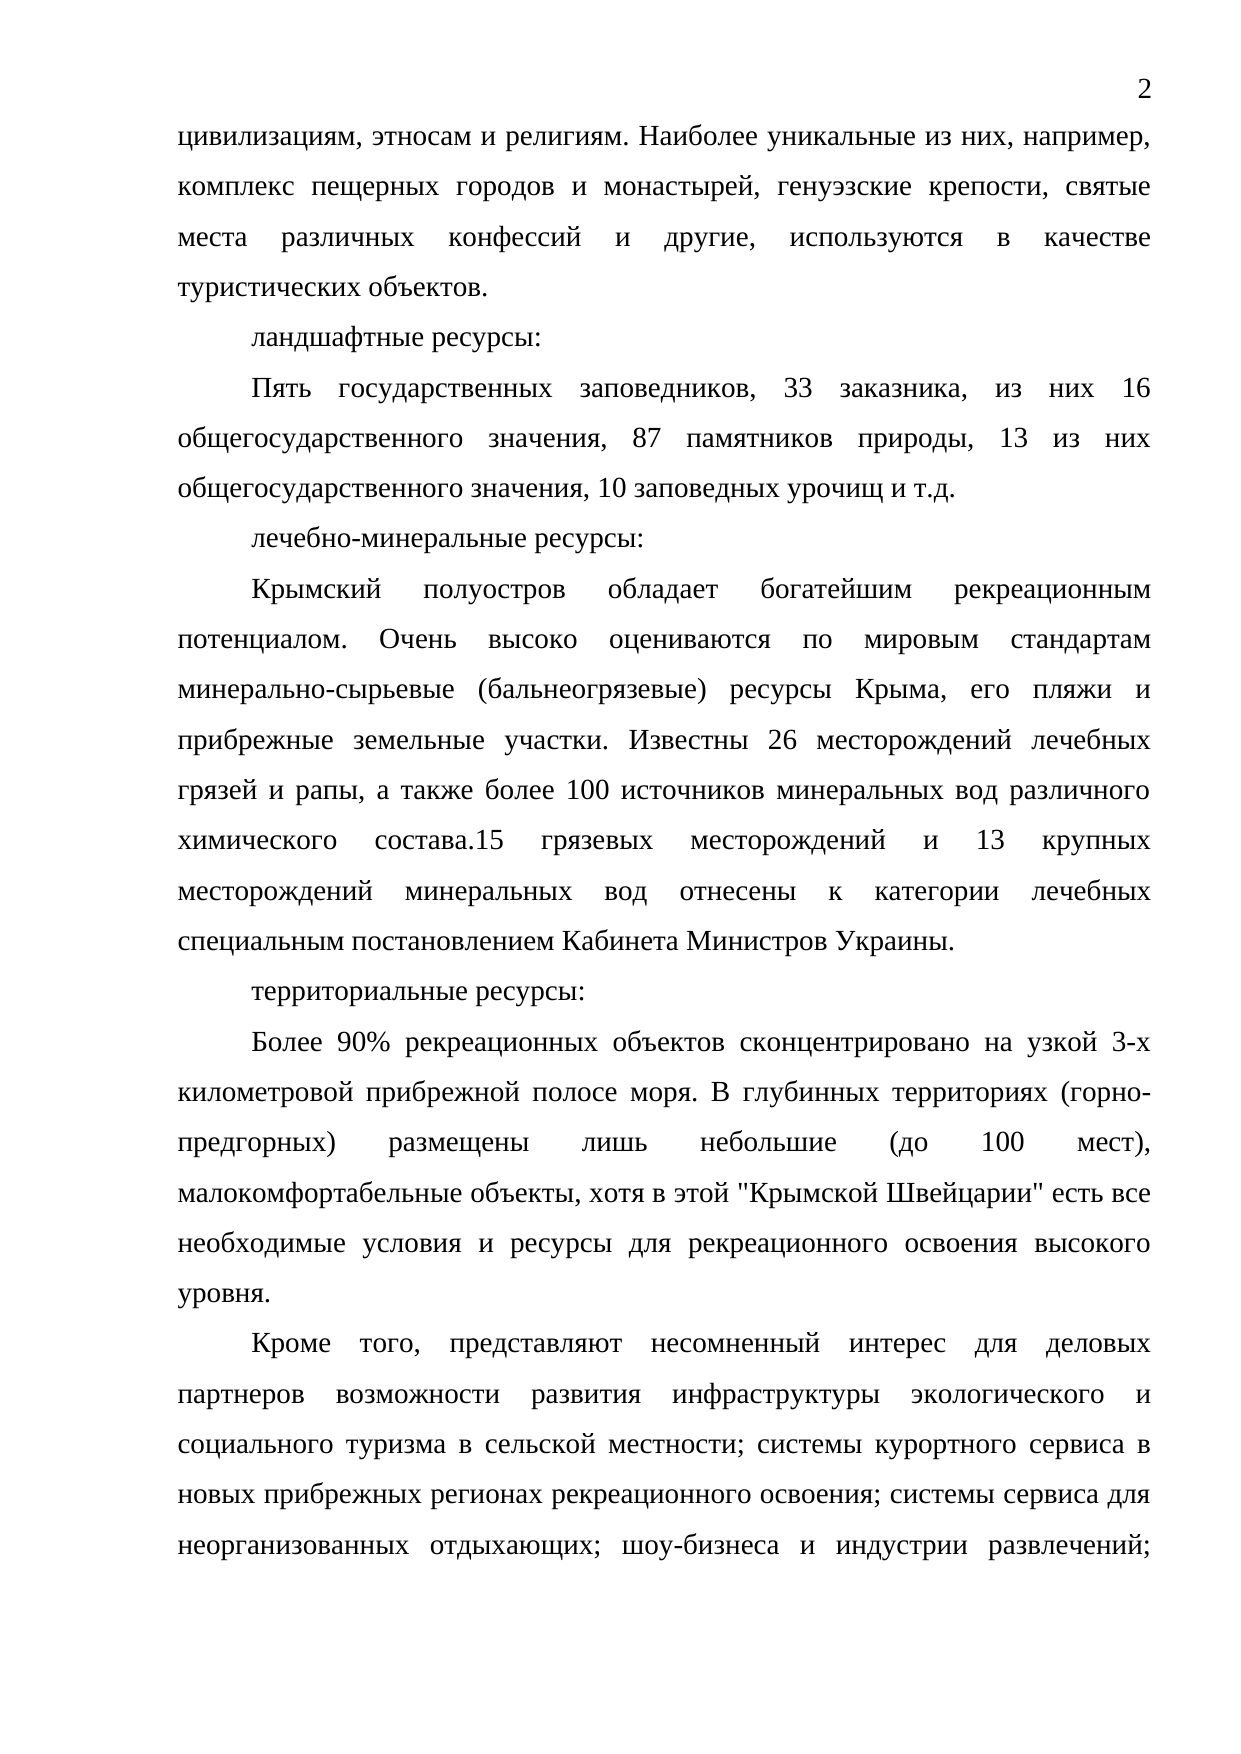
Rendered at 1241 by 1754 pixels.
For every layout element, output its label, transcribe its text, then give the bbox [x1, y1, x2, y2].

text ландшафтные ресурсы: [177, 319, 1152, 353]
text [177, 1326, 1152, 1560]
text территориальные ресурсы: [177, 973, 1152, 1007]
text Более 90% рекреационных объектов сконцентрировано на узкой 3-х километровой прибрежной полосе моря. В глубинных территориях (горно-предгорных) размещены лишь небольшие (до 100 мест), малокомфортабельные объекты, хотя в этой "Крымской Швейцарии" есть все необходимые условия и ресурсы для рекреационного освоения высокого уровня. [177, 1024, 1152, 1309]
text Крымский полуостров обладает богатейшим рекреационным потенциалом. Очень высоко оцениваются по мировым стандартам минерально-сырьевые (бальнеогрязевые) ресурсы Крыма, его пляжи и прибрежные земельные участки. Известны 26 месторождений лечебных грязей и рапы, а также более 100 источников минеральных вод различного химического состава.15 грязевых месторождений и 13 крупных месторождений минеральных вод отнесены к категории лечебных специальным постановлением Кабинета Министров Украины. [177, 571, 1152, 957]
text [177, 118, 1152, 303]
text Пять государственных заповедников, 33 заказника, из них 16 общегосударственного значения, 87 памятников природы, 13 из них общегосударственного значения, 10 заповедных урочищ и т.д. [177, 370, 1152, 504]
text лечебно-минеральные ресурсы: [177, 521, 1152, 554]
